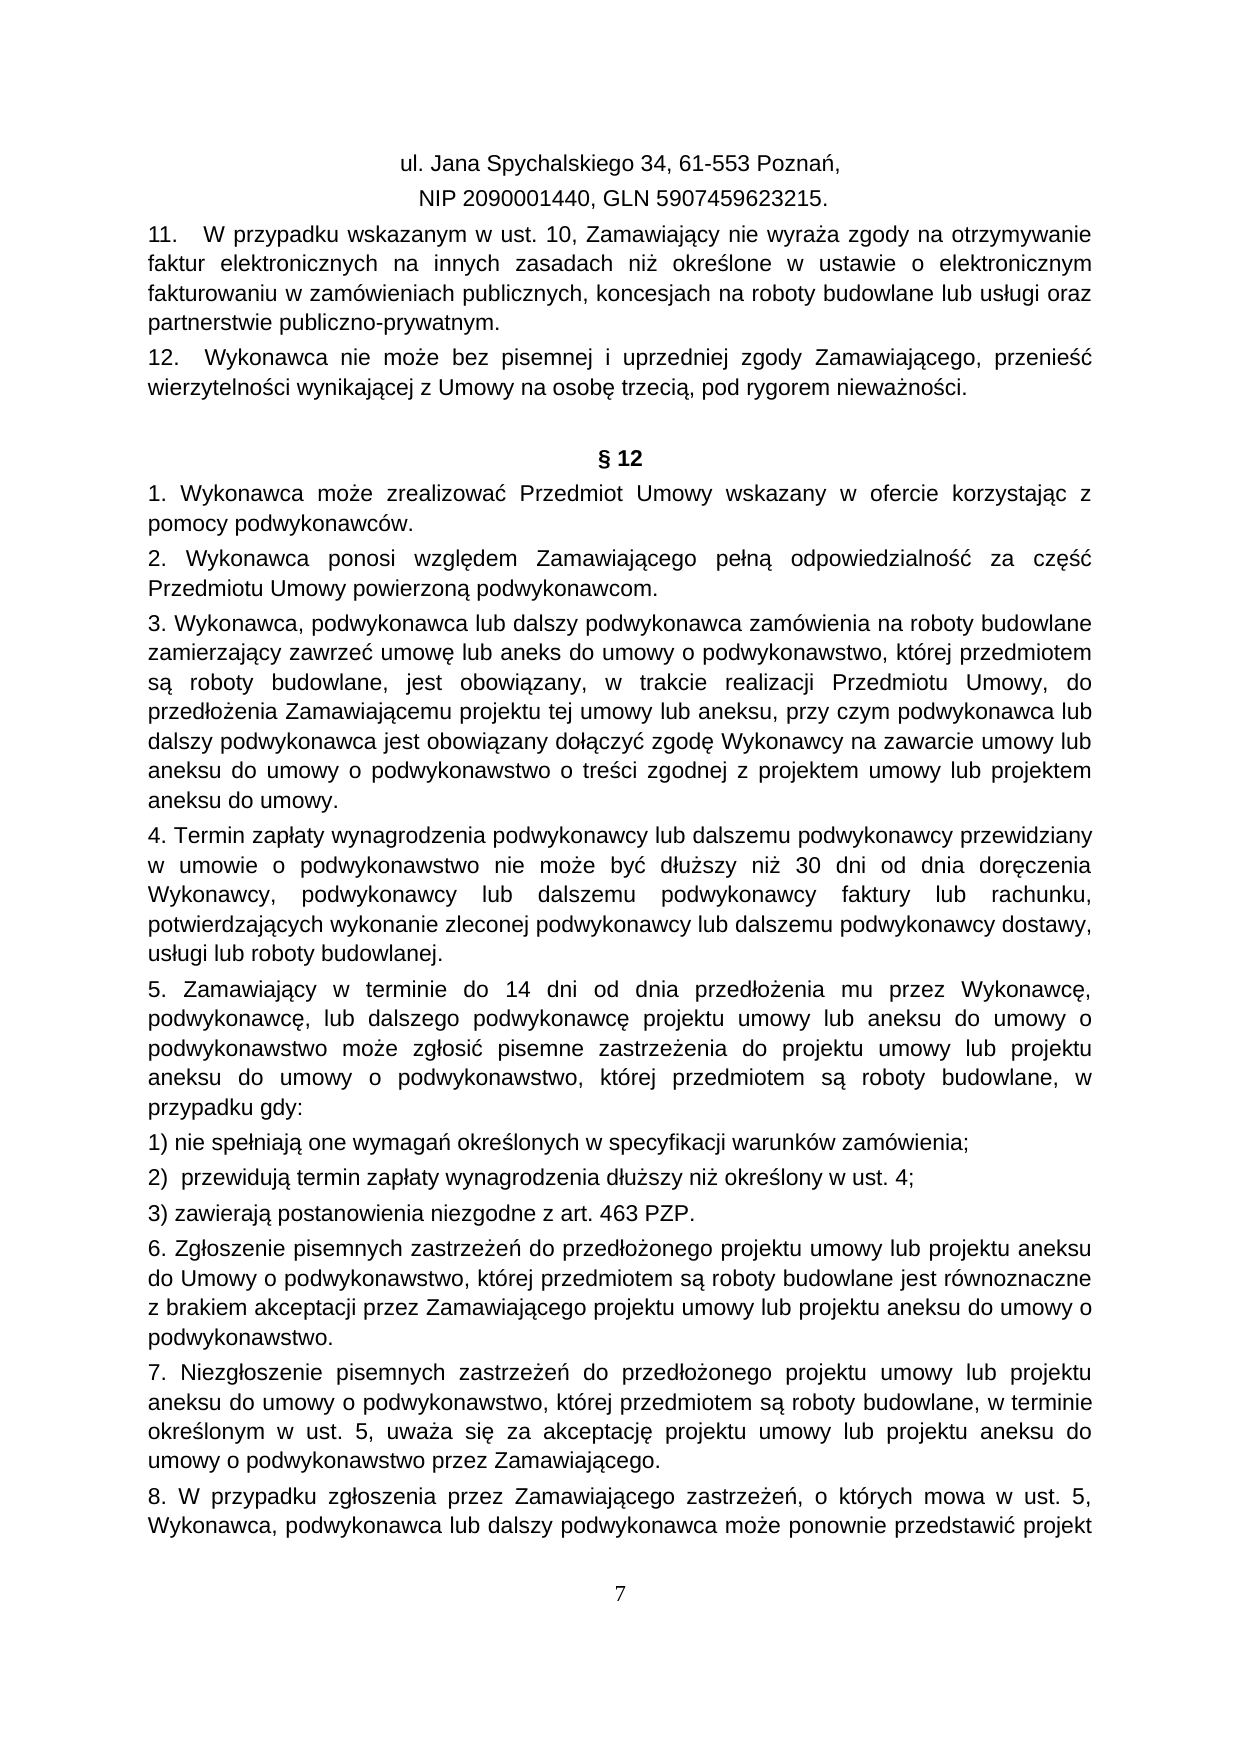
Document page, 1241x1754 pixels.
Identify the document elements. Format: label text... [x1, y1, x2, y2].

text 11. W przypadku wskazanym w ust. 10, Zamawiający nie wyraża zgody na otrzymywanie faktur elektronicznych na innych zasadach niż określone w ustawie o elektronicznym fakturowaniu w zamówieniach publicznych, koncesjach na roboty budowlane lub usługi oraz partnerstwie publiczno-prywatnym. [148, 218, 1093, 336]
text ul. Jana Spychalskiego 34, 61-553 Poznań, [148, 148, 1093, 177]
text 7. Niezgłoszenie pisemnych zastrzeżeń do przedłożonego projektu umowy lub projektu aneksu do umowy o podwykonawstwo, której przedmiotem są roboty budowlane, w terminie określonym w ust. 5, uważa się za akceptację projektu umowy lub projektu aneksu do umowy o podwykonawstwo przez Zamawiającego. [148, 1357, 1093, 1475]
text 3) zawierają postanowienia niezgodne z art. 463 PZP. [148, 1198, 1093, 1227]
text NIP 2090001440, GLN 5907459623215. [148, 183, 1093, 212]
text 3. Wykonawca, podwykonawca lub dalszy podwykonawca zamówienia na roboty budowlane zamierzający zawrzeć umowę lub aneks do umowy o podwykonawstwo, której przedmiotem są roboty budowlane, jest obowiązany, w trakcie realizacji Przedmiotu Umowy, do przedłożenia Zamawiającemu projektu tej umowy lub aneksu, przy czym podwykonawca lub dalszy podwykonawca jest obowiązany dołączyć zgodę Wykonawcy na zawarcie umowy lub aneksu do umowy o podwykonawstwo o treści zgodnej z projektem umowy lub projektem aneksu do umowy. [148, 608, 1093, 814]
text 1) nie spełniają one wymagań określonych w specyfikacji warunków zamówienia; [148, 1127, 1093, 1156]
text § 12 [148, 443, 1093, 472]
text 4. Termin zapłaty wynagrodzenia podwykonawcy lub dalszemu podwykonawcy przewidziany w umowie o podwykonawstwo nie może być dłuższy niż 30 dni od dnia doręczenia Wykonawcy, podwykonawcy lub dalszemu podwykonawcy faktury lub rachunku, potwierdzających wykonanie zleconej podwykonawcy lub dalszemu podwykonawcy dostawy, usługi lub roboty budowlanej. [148, 820, 1093, 967]
text 2) przewidują termin zapłaty wynagrodzenia dłuższy niż określony w ust. 4; [148, 1162, 1093, 1192]
text 1. Wykonawca może zrealizować Przedmiot Umowy wskazany w ofercie korzystając z pomocy podwykonawców. [148, 478, 1093, 537]
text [148, 1481, 1093, 1540]
text 2. Wykonawca ponosi względem Zamawiającego pełną odpowiedzialność za część Przedmiotu Umowy powierzoną podwykonawcom. [148, 543, 1093, 602]
text 6. Zgłoszenie pisemnych zastrzeżeń do przedłożonego projektu umowy lub projektu aneksu do Umowy o podwykonawstwo, której przedmiotem są roboty budowlane jest równoznaczne z brakiem akceptacji przez Zamawiającego projektu umowy lub projektu aneksu do umowy o podwykonawstwo. [148, 1233, 1093, 1351]
text 12. Wykonawca nie może bez pisemnej i uprzedniej zgody Zamawiającego, przenieść wierzytelności wynikającej z Umowy na osobę trzecią, pod rygorem nieważności. [148, 342, 1093, 401]
text 5. Zamawiający w terminie do 14 dni od dnia przedłożenia mu przez Wykonawcę, podwykonawcę, lub dalszego podwykonawcę projektu umowy lub aneksu do umowy o podwykonawstwo może zgłosić pisemne zastrzeżenia do projektu umowy lub projektu aneksu do umowy o podwykonawstwo, której przedmiotem są roboty budowlane, w przypadku gdy: [148, 973, 1093, 1121]
